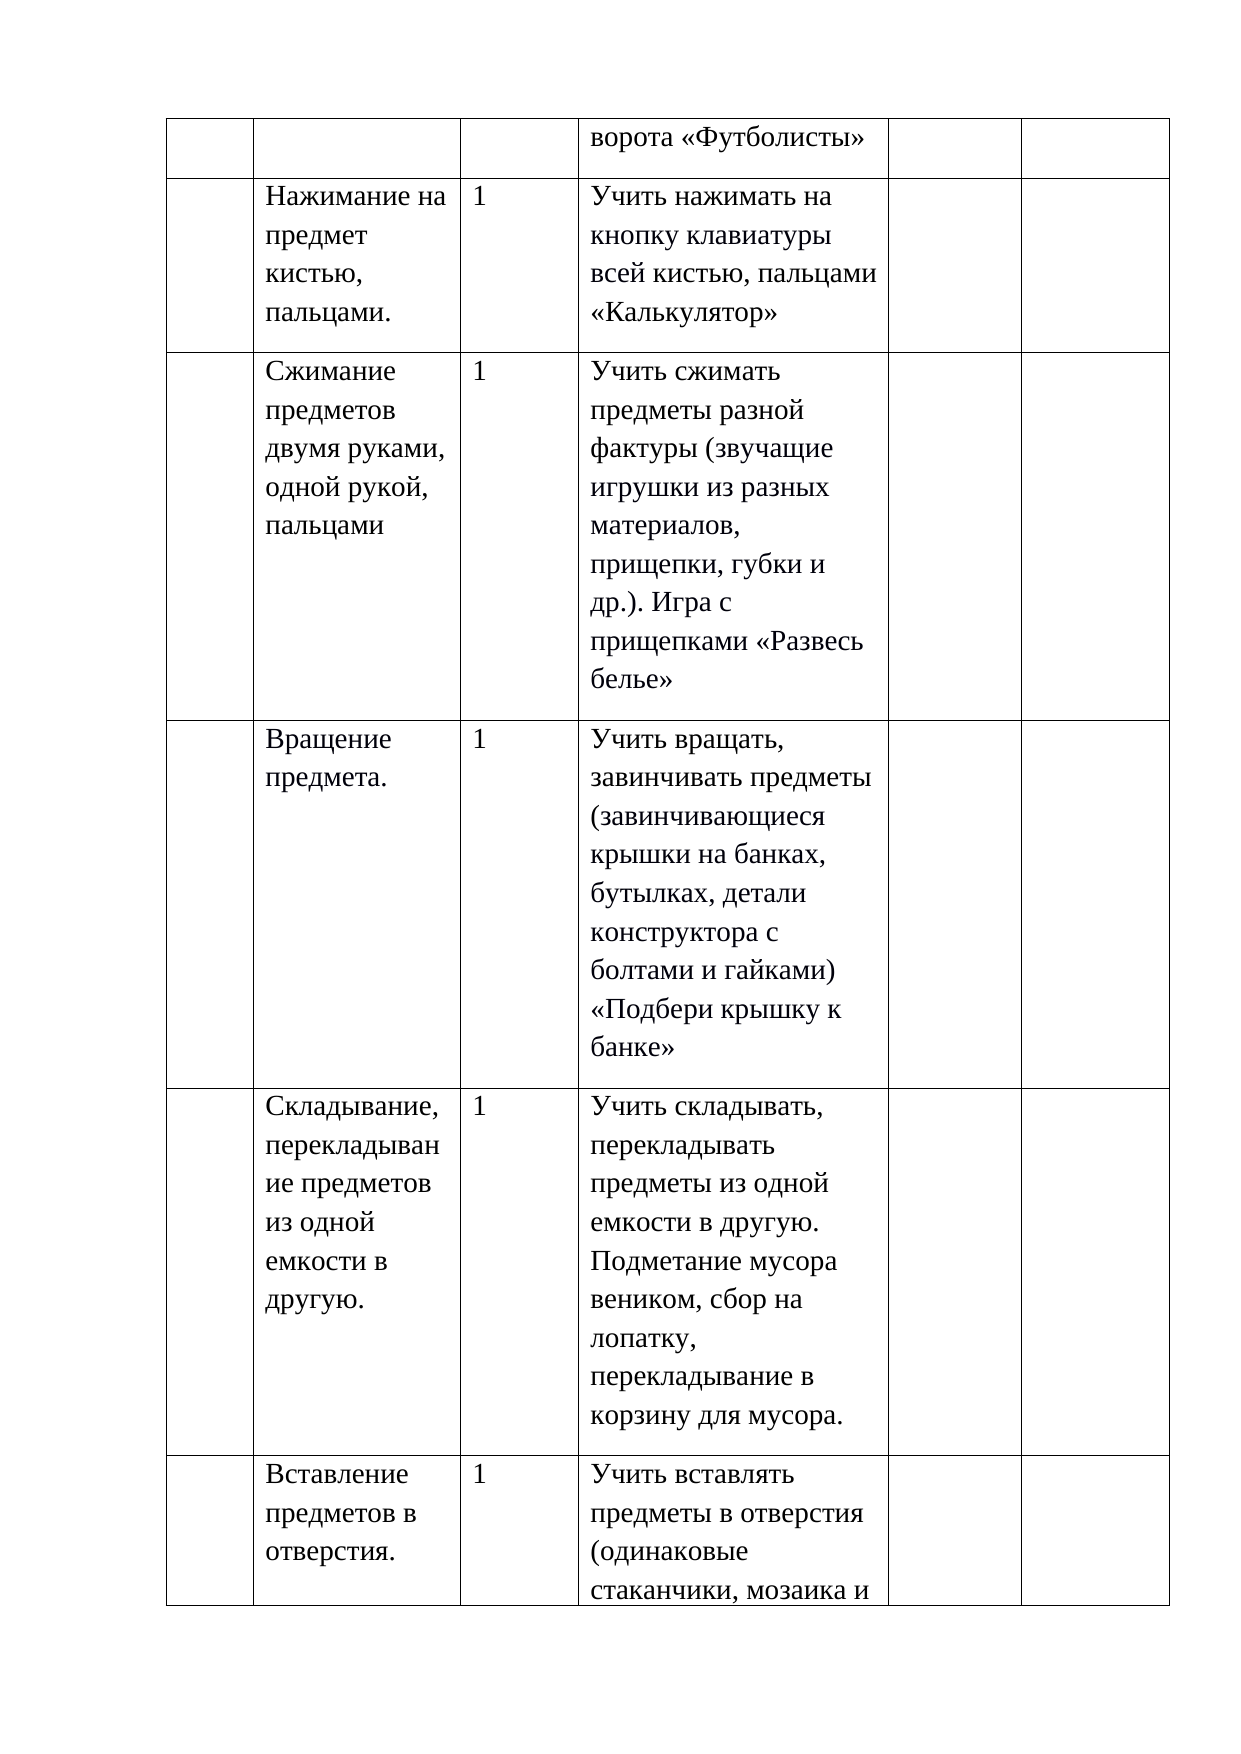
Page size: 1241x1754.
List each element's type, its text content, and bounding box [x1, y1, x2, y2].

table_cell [579, 119, 888, 177]
table_cell Учить сжимать предметы разной фактуры (звучащие игрушки из разных материалов, прищепки, губки и др.). Игра с прищепками «Развесь белье» [579, 353, 888, 720]
table_cell [1022, 721, 1169, 1087]
table_cell [889, 1456, 1021, 1605]
table_cell Складывание, перекладывание предметов из одной емкости в другую. [254, 1089, 460, 1455]
table_cell [889, 179, 1021, 352]
table_cell Учить вращать, завинчивать предметы (завинчивающиеся крышки на банках, бутылках, детали конструктора с болтами и гайками) «Подбери крышку к банке» [579, 721, 888, 1087]
table_cell 1 [461, 119, 578, 177]
table_cell [889, 353, 1021, 720]
table_cell 1 [461, 1089, 578, 1455]
table_cell 1 [461, 179, 578, 352]
table_cell [167, 353, 253, 720]
table_cell Вращение предмета. [254, 721, 460, 1087]
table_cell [254, 1456, 460, 1605]
table_cell [889, 1089, 1021, 1455]
table_cell [167, 1089, 253, 1455]
table_cell Нажимание на предмет кистью, пальцами. [254, 179, 460, 352]
table_cell [167, 721, 253, 1087]
table_cell 1 [461, 1456, 578, 1605]
table_cell [167, 179, 253, 352]
table_cell [1022, 119, 1169, 177]
table_cell Учить нажимать на кнопку клавиатуры всей кистью, пальцами «Калькулятор» [579, 179, 888, 352]
table_cell [1022, 1089, 1169, 1455]
table_cell [1022, 353, 1169, 720]
table_cell 1 [461, 353, 578, 720]
table_cell [889, 119, 1021, 177]
table_cell Учить складывать, перекладывать предметы из одной емкости в другую. Подметание мусора веником, сбор на лопатку, перекладывание в корзину для мусора. [579, 1089, 888, 1455]
table_cell [1022, 179, 1169, 352]
table_cell [167, 119, 253, 177]
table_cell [579, 1456, 888, 1605]
table_cell [167, 1456, 253, 1605]
table_cell 1 [461, 721, 578, 1087]
table_cell [1022, 1456, 1169, 1605]
table_cell [889, 721, 1021, 1087]
table_cell Сжимание предметов двумя руками, одной рукой, пальцами [254, 353, 460, 720]
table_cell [254, 119, 460, 177]
